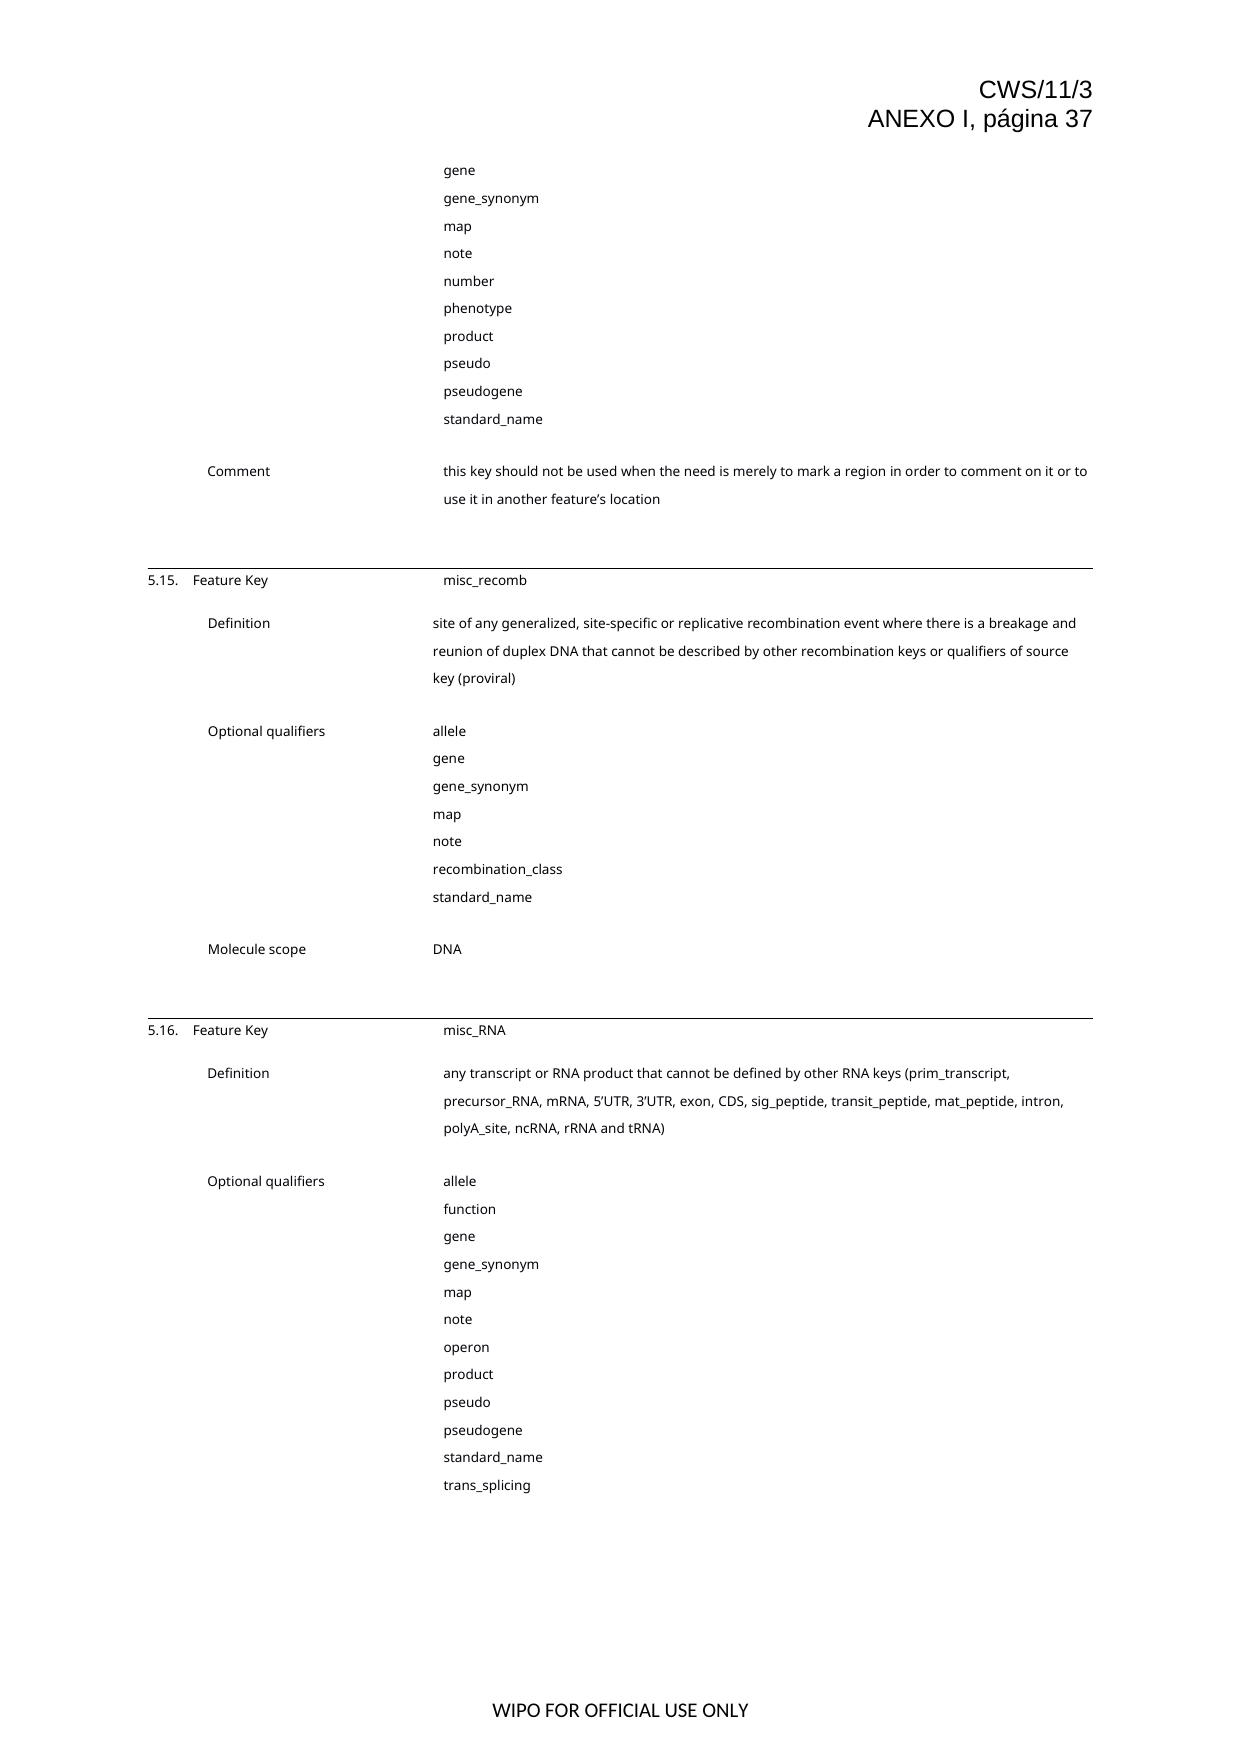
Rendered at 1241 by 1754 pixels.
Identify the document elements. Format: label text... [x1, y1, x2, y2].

text gene_synonym [443, 189, 1093, 207]
text product [443, 327, 1093, 345]
text Definition site of any generalized, site-specific or replicative recombination event where there is a breakage and reunion of duplex DNA that cannot be described by other recombination keys or qualifiers of source key (proviral) [208, 614, 1093, 688]
text gene_synonym [443, 1255, 1093, 1273]
text operon [443, 1338, 1093, 1356]
text gene [443, 1227, 1093, 1246]
text standard_name [433, 887, 1093, 906]
text phenotype [443, 299, 1093, 318]
text gene_synonym [433, 777, 1093, 796]
text gene [443, 161, 1093, 180]
text pseudo [443, 354, 1093, 373]
text standard_name [443, 410, 1093, 428]
text number [443, 272, 1093, 290]
text map [443, 1282, 1093, 1301]
text Optional qualifiers allele [208, 722, 1093, 740]
text Molecule scope DNA [208, 940, 1093, 958]
text pseudogene [443, 382, 1093, 401]
text note [443, 244, 1093, 262]
text pseudogene [443, 1421, 1093, 1439]
text Feature Key misc_RNA [148, 1019, 1093, 1039]
text pseudo [443, 1393, 1093, 1411]
text recombination_class [433, 860, 1093, 878]
text Optional qualifiers allele [207, 1172, 1093, 1191]
text Definition any transcript or RNA product that cannot be defined by other RNA keys (prim_transcript, precursor_RNA, mRNA, 5’UTR, 3’UTR, exon, CDS, sig_peptide, transit_peptide, mat_peptide, intron, polyA_site, ncRNA, rRNA and tRNA) [207, 1064, 1093, 1138]
text trans_splicing [443, 1476, 1093, 1494]
text gene [433, 749, 1093, 768]
text Comment this key should not be used when the need is merely to mark a region in order to comment on it or to use it in another feature’s location [207, 462, 1093, 508]
text product [443, 1365, 1093, 1384]
text note [433, 832, 1093, 851]
text map [433, 805, 1093, 823]
text note [443, 1310, 1093, 1328]
text function [443, 1200, 1093, 1218]
text Feature Key misc_recomb [148, 569, 1093, 589]
text standard_name [443, 1448, 1093, 1467]
text map [443, 216, 1093, 235]
